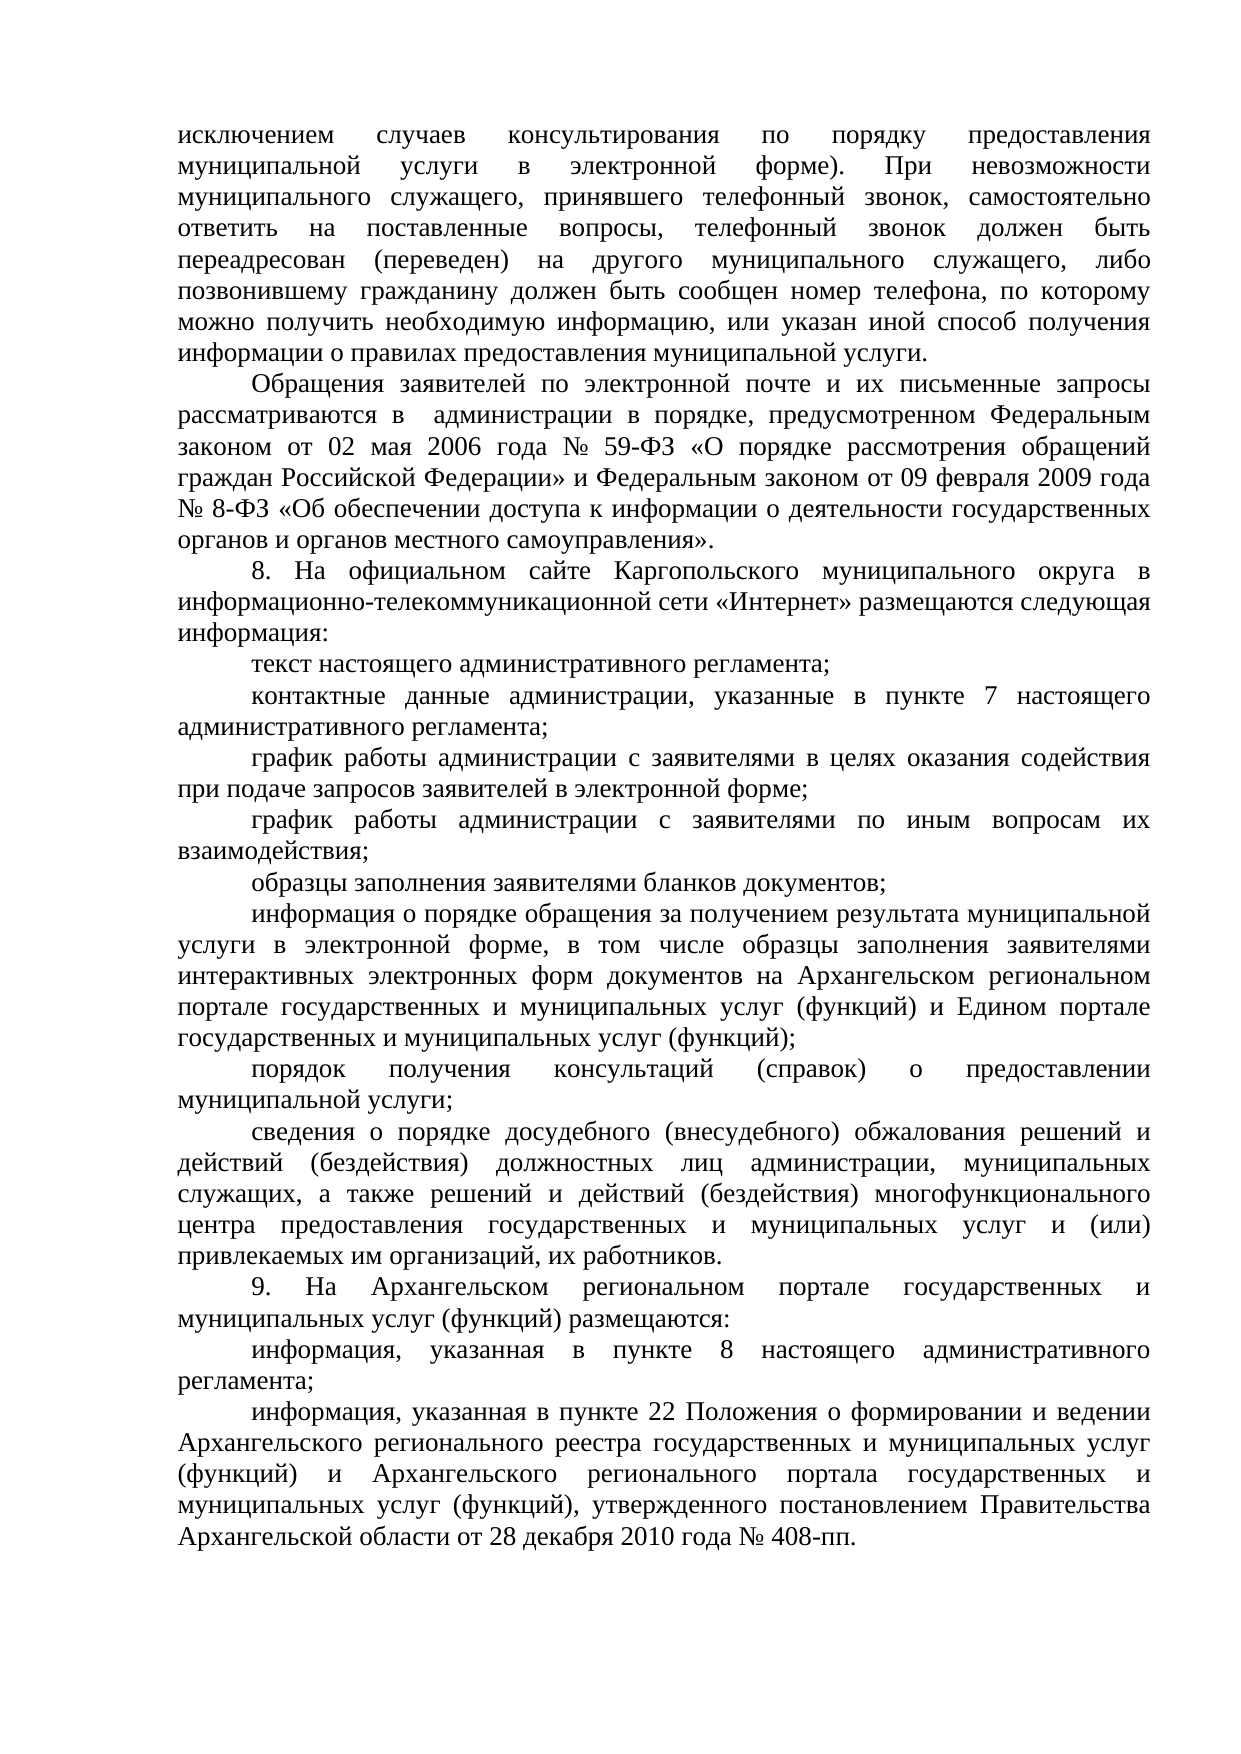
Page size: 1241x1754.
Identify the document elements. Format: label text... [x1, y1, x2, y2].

text график работы администрации с заявителями в целях оказания содействия при подаче запросов заявителей в электронной форме; [177, 741, 1152, 803]
text контактные данные администрации, указанные в пункте 7 настоящего административного регламента; [177, 679, 1152, 741]
text текст настоящего административного регламента; [177, 648, 1152, 679]
text информация, указанная в пункте 8 настоящего административного регламента; [177, 1333, 1152, 1395]
text сведения о порядке досудебного (внесудебного) обжалования решений и действий (бездействия) должностных лиц администрации, муниципальных служащих, а также решений и действий (бездействия) многофункционального центра предоставления государственных и муниципальных услуг и (или) привлекаемых им организаций, их работников. [177, 1115, 1152, 1271]
text Обращения заявителей по электронной почте и их письменные запросы рассматриваются в администрации в порядке, предусмотренном Федеральным законом от 02 мая 2006 года № 59-ФЗ «О порядке рассмотрения обращений граждан Российской Федерации» и Федеральным законом от 09 февраля 2009 года № 8-ФЗ «Об обеспечении доступа к информации о деятельности государственных органов и органов местного самоуправления». [177, 367, 1152, 554]
text порядок получения консультаций (справок) о предоставлении муниципальной услуги; [177, 1052, 1152, 1115]
text график работы администрации с заявителями по иным вопросам их взаимодействия; [177, 803, 1152, 866]
text информация о порядке обращения за получением результата муниципальной услуги в электронной форме, в том числе образцы заполнения заявителями интерактивных электронных форм документов на Архангельском региональном портале государственных и муниципальных услуг (функций) и Едином портале государственных и муниципальных услуг (функций); [177, 897, 1152, 1052]
text информация, указанная в пункте 22 Положения о формировании и ведении Архангельского регионального реестра государственных и муниципальных услуг (функций) и Архангельского регионального портала государственных и муниципальных услуг (функций), утвержденного постановлением Правительства Архангельской области от 28 декабря 2010 года № 408-пп. [177, 1395, 1152, 1551]
text 9. На Архангельском региональном портале государственных и муниципальных услуг (функций) размещаются: [177, 1271, 1152, 1333]
text 8. На официальном сайте Каргопольского муниципального округа в информационно-телекоммуникационной сети «Интернет» размещаются следующая информация: [177, 554, 1152, 648]
text образцы заполнения заявителями бланков документов; [177, 866, 1152, 897]
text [177, 118, 1152, 367]
